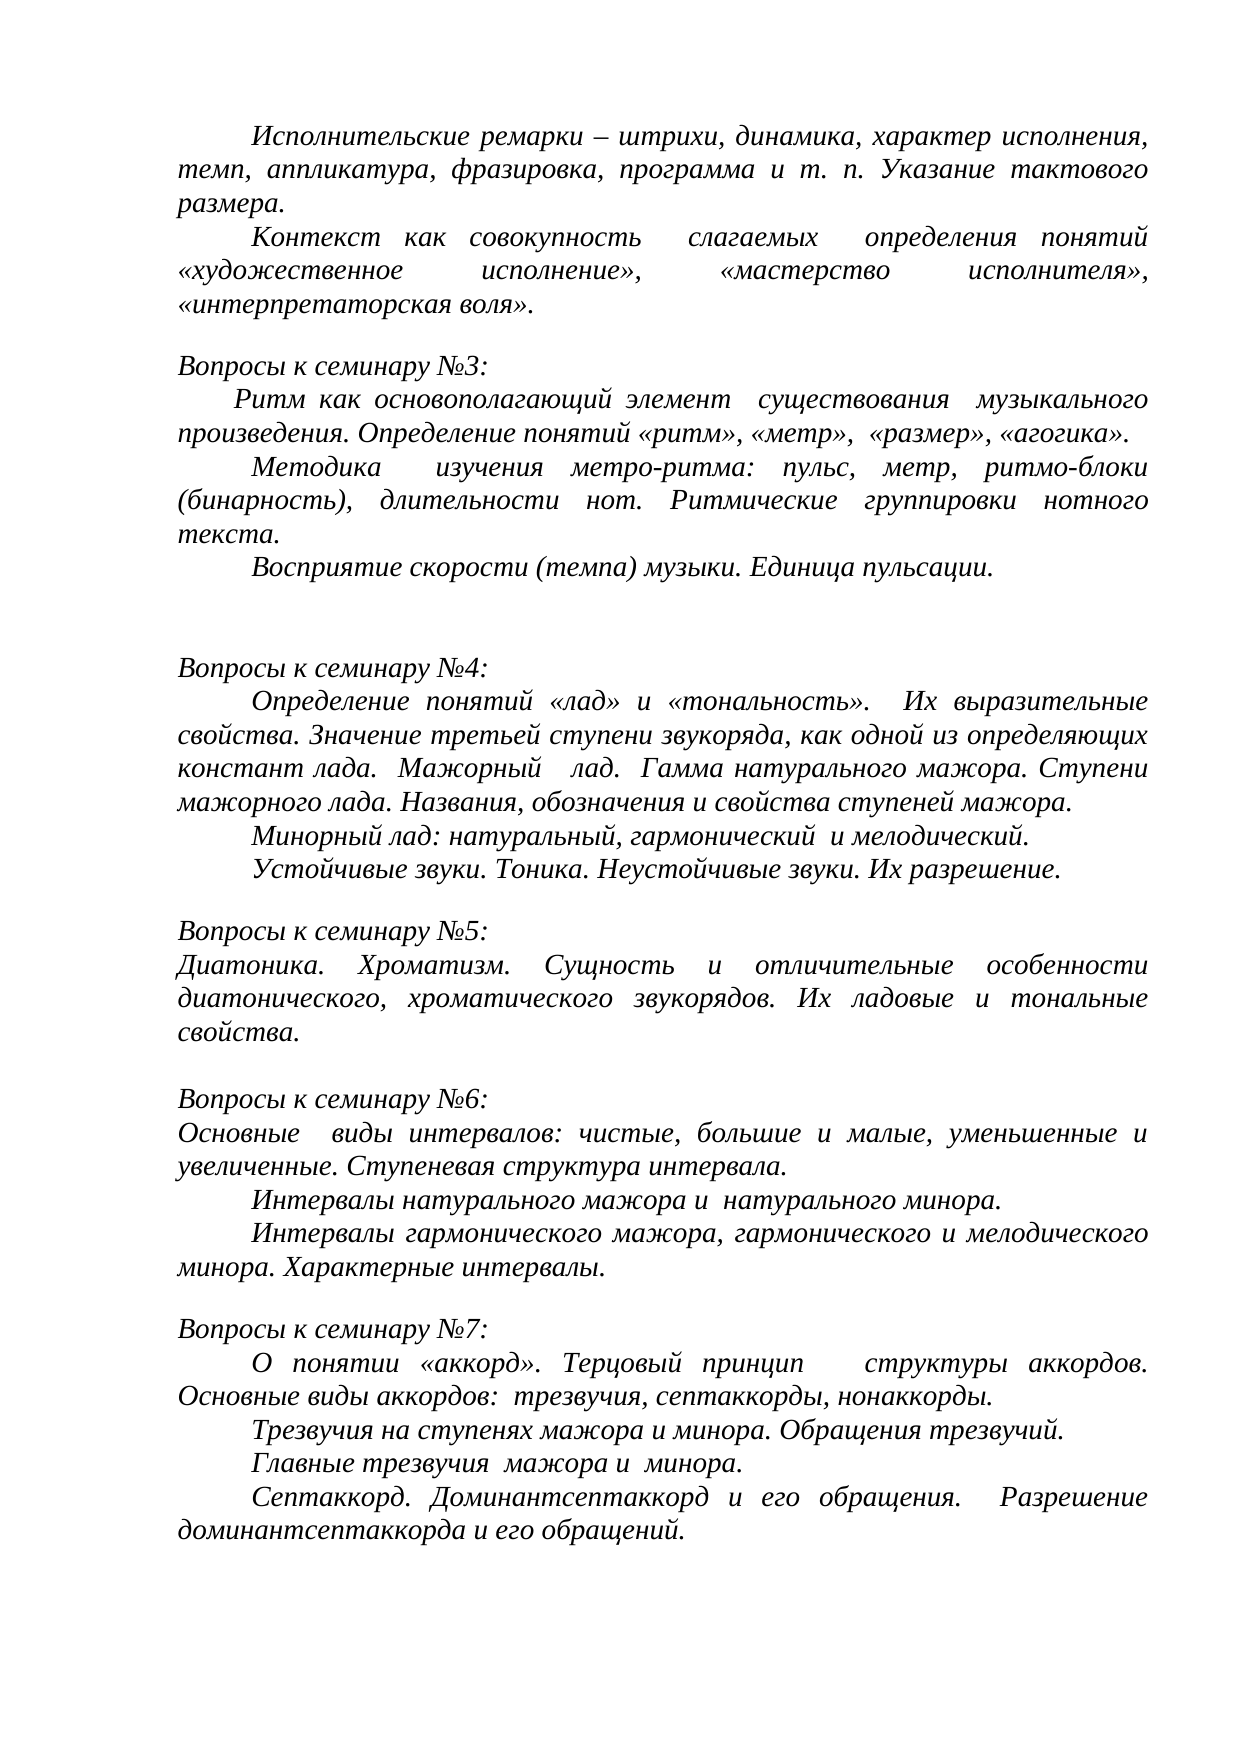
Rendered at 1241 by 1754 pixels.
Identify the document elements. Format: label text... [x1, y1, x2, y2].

text Вопросы к семинару №7: [177, 1311, 1152, 1345]
text Контекст как совокупность слагаемых определения понятий «художественное исполнение», «мастерство исполнителя», «интерпретаторская воля». [177, 219, 1152, 319]
text Ритм как основополагающий элемент существования музыкального произведения. Определение понятий «ритм», «метр», «размер», «агогика». [177, 382, 1152, 449]
text Исполнительские ремарки – штрихи, динамика, характер исполнения, темп, аппликатура, фразировка, программа и т. п. Указание тактового размера. [177, 118, 1152, 219]
text Восприятие скорости (темпа) музыки. Единица пульсации. [177, 549, 1152, 583]
text Трезвучия на ступенях мажора и минора. Обращения трезвучий. [177, 1412, 1152, 1445]
text Вопросы к семинару №6: [177, 1081, 1152, 1115]
text Главные трезвучия мажора и минора. [177, 1445, 1152, 1479]
text Определение понятий «лад» и «тональность». Их выразительные свойства. Значение третьей ступени звукоряда, как одной из определяющих констант лада. Мажорный лад. Гамма натурального мажора. Ступени мажорного лада. Названия, обозначения и свойства ступеней мажора. [177, 683, 1152, 818]
text Минорный лад: натуральный, гармонический и мелодический. [177, 818, 1152, 851]
text Устойчивые звуки. Тоника. Неустойчивые звуки. Их разрешение. [177, 851, 1152, 885]
text Вопросы к семинару №4: [177, 650, 1152, 683]
text Интервалы натурального мажора и натурального минора. [177, 1182, 1152, 1215]
text Диатоника. Хроматизм. Сущность и отличительные особенности диатонического, хроматического звукорядов. Их ладовые и тональные свойства. [177, 947, 1152, 1048]
text Методика изучения метро-ритма: пульс, метр, ритмо-блоки (бинарность), длительности нот. Ритмические группировки нотного текста. [177, 449, 1152, 549]
text Вопросы к семинару №3: [177, 348, 1152, 382]
text Интервалы гармонического мажора, гармонического и мелодического минора. Характерные интервалы. [177, 1215, 1152, 1282]
text О понятии «аккорд». Терцовый принцип структуры аккордов. Основные виды аккордов: трезвучия, септаккорды, нонаккорды. [177, 1345, 1152, 1412]
text Вопросы к семинару №5: [177, 913, 1152, 947]
text Основные виды интервалов: чистые, большие и малые, уменьшенные и увеличенные. Ступеневая структура интервала. [177, 1115, 1152, 1182]
text Септаккорд. Доминантсептаккорд и его обращения. Разрешение доминантсептаккорда и его обращений. [177, 1479, 1152, 1546]
